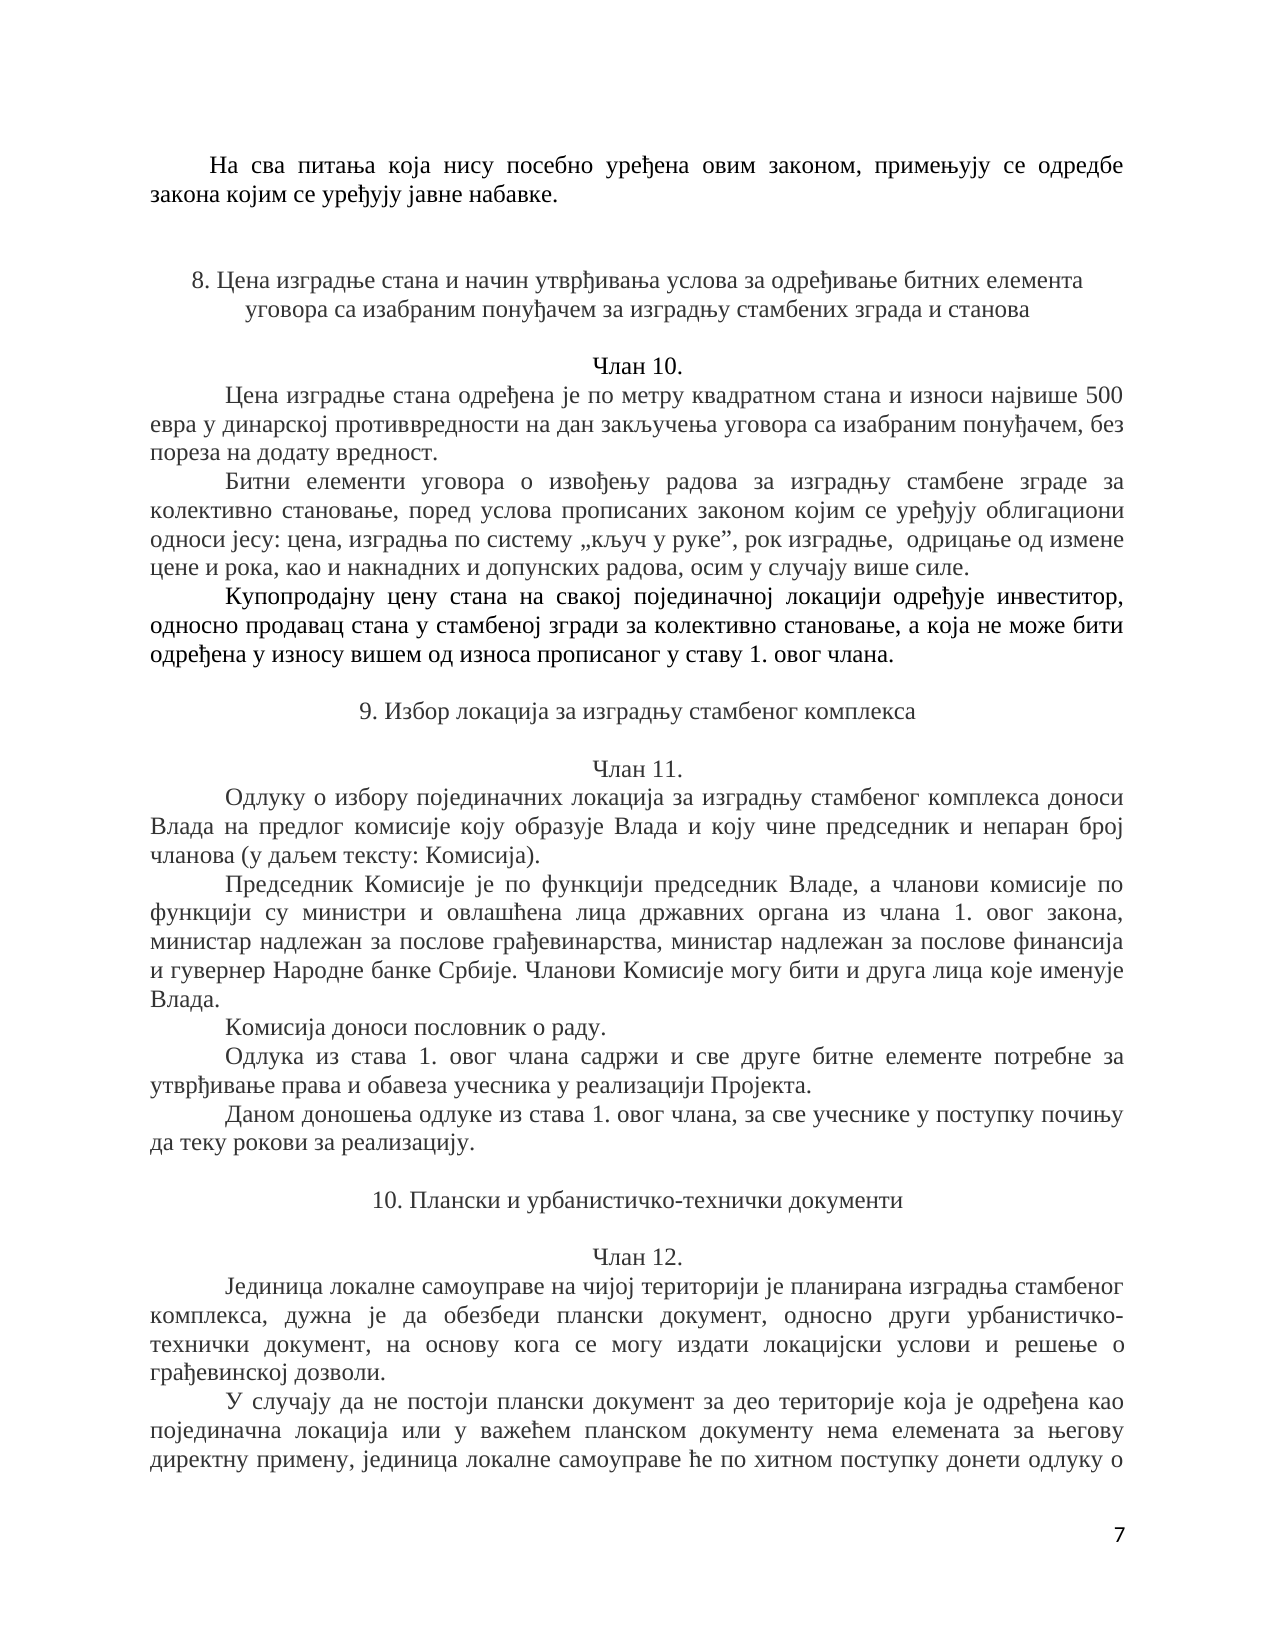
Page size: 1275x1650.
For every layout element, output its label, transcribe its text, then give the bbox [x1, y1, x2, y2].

text Члан 11. [150, 754, 1125, 782]
text Даном доношења одлуке из става 1. овог члана, за све учеснике у поступку почињу да теку рокови за реализацију. [150, 1099, 1125, 1156]
text Купопродајну цену стана на свакој појединачној локацији одређује инвеститор, односно продавац стана у стамбеној згради за колективно становање, а која не може бити одређена у износу вишем од износа прописаног у ставу 1. овог члана. [150, 581, 1125, 667]
text Одлуку о избору појединачних локација за изградњу стамбеног комплекса доноси Влада на предлог комисије коју образује Влада и коју чине председник и непаран број чланова (у даљем тексту: Комисија). [150, 782, 1125, 869]
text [150, 1386, 1125, 1472]
text Цена изградње стана одређена је по метру квадратном стана и износи највише 500 евра у динарској противвредности на дан закључења уговора са изабраним понуђачем, без пореза на додату вредност. [150, 380, 1125, 466]
text 10. Плански и урбанистичко-технички документи [150, 1185, 1125, 1214]
text Члан 12. [150, 1242, 1125, 1271]
text 8. Цена изградње стана и начин утврђивања услова за одређивање битних елемента уговора са изабраним понуђачем за изградњу стамбених зграда и станова [150, 265, 1125, 322]
text Члан 10. [150, 351, 1125, 380]
text 9. Избор локација за изградњу стамбеног комплекса [150, 696, 1125, 725]
text На сва питања која нису посебно уређена овим законом, примењују се одредбе закона којим се уређују јавне набавке. [150, 150, 1125, 207]
text Председник Комисије је по функцији председник Владе, а чланови комисије по функцији су министри и овлашћена лица државних органа из члана 1. овог закона, министар надлежан за послове грађевинарства, министар надлежан за послове финансија и гувернер Народне банке Србије. Чланови Комисије могу бити и друга лица које именује Влада. [150, 869, 1125, 1012]
text Комисија доноси пословник о раду. [150, 1012, 1125, 1041]
text Битни елементи уговора о извођењу радова за изградњу стамбене зграде за колективно становање, поред услова прописаних законом којим се уређују облигациони односи јесу: цена, изградња по систему „кључ у руке”, рок изградње, одрицање од измене цене и рока, као и накнадних и допунских радова, осим у случају више силе. [150, 466, 1125, 581]
text Одлука из става 1. овог члана садржи и све друге битне елементе потребне за утврђивање права и обавеза учесника у реализацији Пројекта. [150, 1041, 1125, 1099]
text Јединица локалне самоуправе на чијој територији је планирана изградња стамбеног комплекса, дужна је да обезбеди плански документ, односно други урбанистичко-технички документ, на основу кога се могу издати локацијски услови и решење о грађевинској дозволи. [150, 1271, 1125, 1386]
